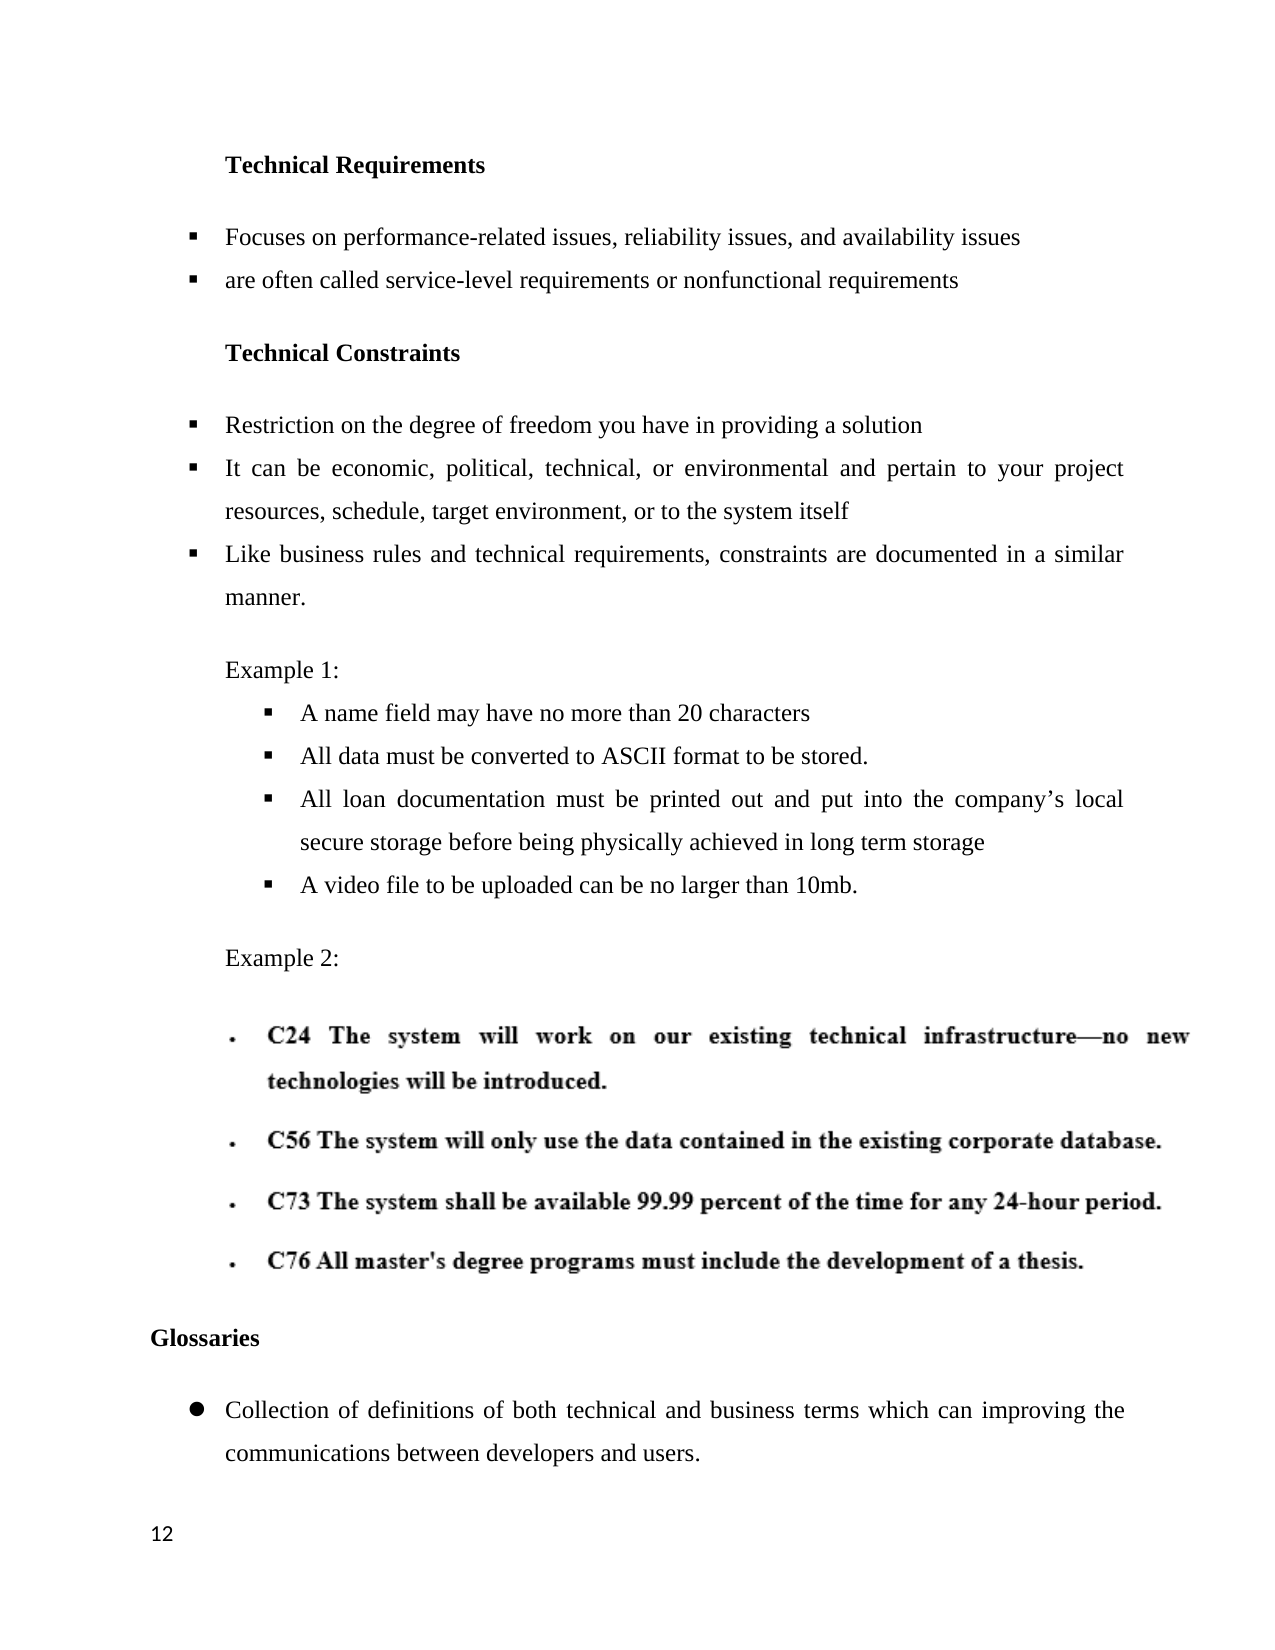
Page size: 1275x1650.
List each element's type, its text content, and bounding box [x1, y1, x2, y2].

text Example 1: [225, 655, 1125, 683]
list Restriction on the degree of freedom you have in providing a solution [187, 410, 1125, 439]
list All loan documentation must be printed out and put into the company’s local secure storage before being physically achieved in long term storage [262, 784, 1125, 856]
list Collection of definitions of both technical and business terms which can improving the communications between developers and users. [187, 1395, 1125, 1467]
list Like business rules and technical requirements, constraints are documented in a similar manner. [187, 539, 1125, 611]
text Glossaries [150, 1323, 1125, 1352]
list A name field may have no more than 20 characters [262, 698, 1125, 727]
list It can be economic, political, technical, or environmental and pertain to your project resources, schedule, target environment, or to the system itself [187, 453, 1125, 525]
text Technical Requirements [225, 150, 1125, 179]
picture [225, 1015, 1200, 1280]
list All data must be converted to ASCII format to be stored. [262, 741, 1125, 770]
list are often called service-level requirements or nonfunctional requirements [187, 265, 1125, 294]
text Example 2: [225, 943, 1125, 971]
list A video file to be uploaded can be no larger than 10mb. [262, 870, 1125, 899]
text Technical Constraints [225, 338, 1125, 366]
list Focuses on performance-related issues, reliability issues, and availability issues [187, 222, 1125, 251]
